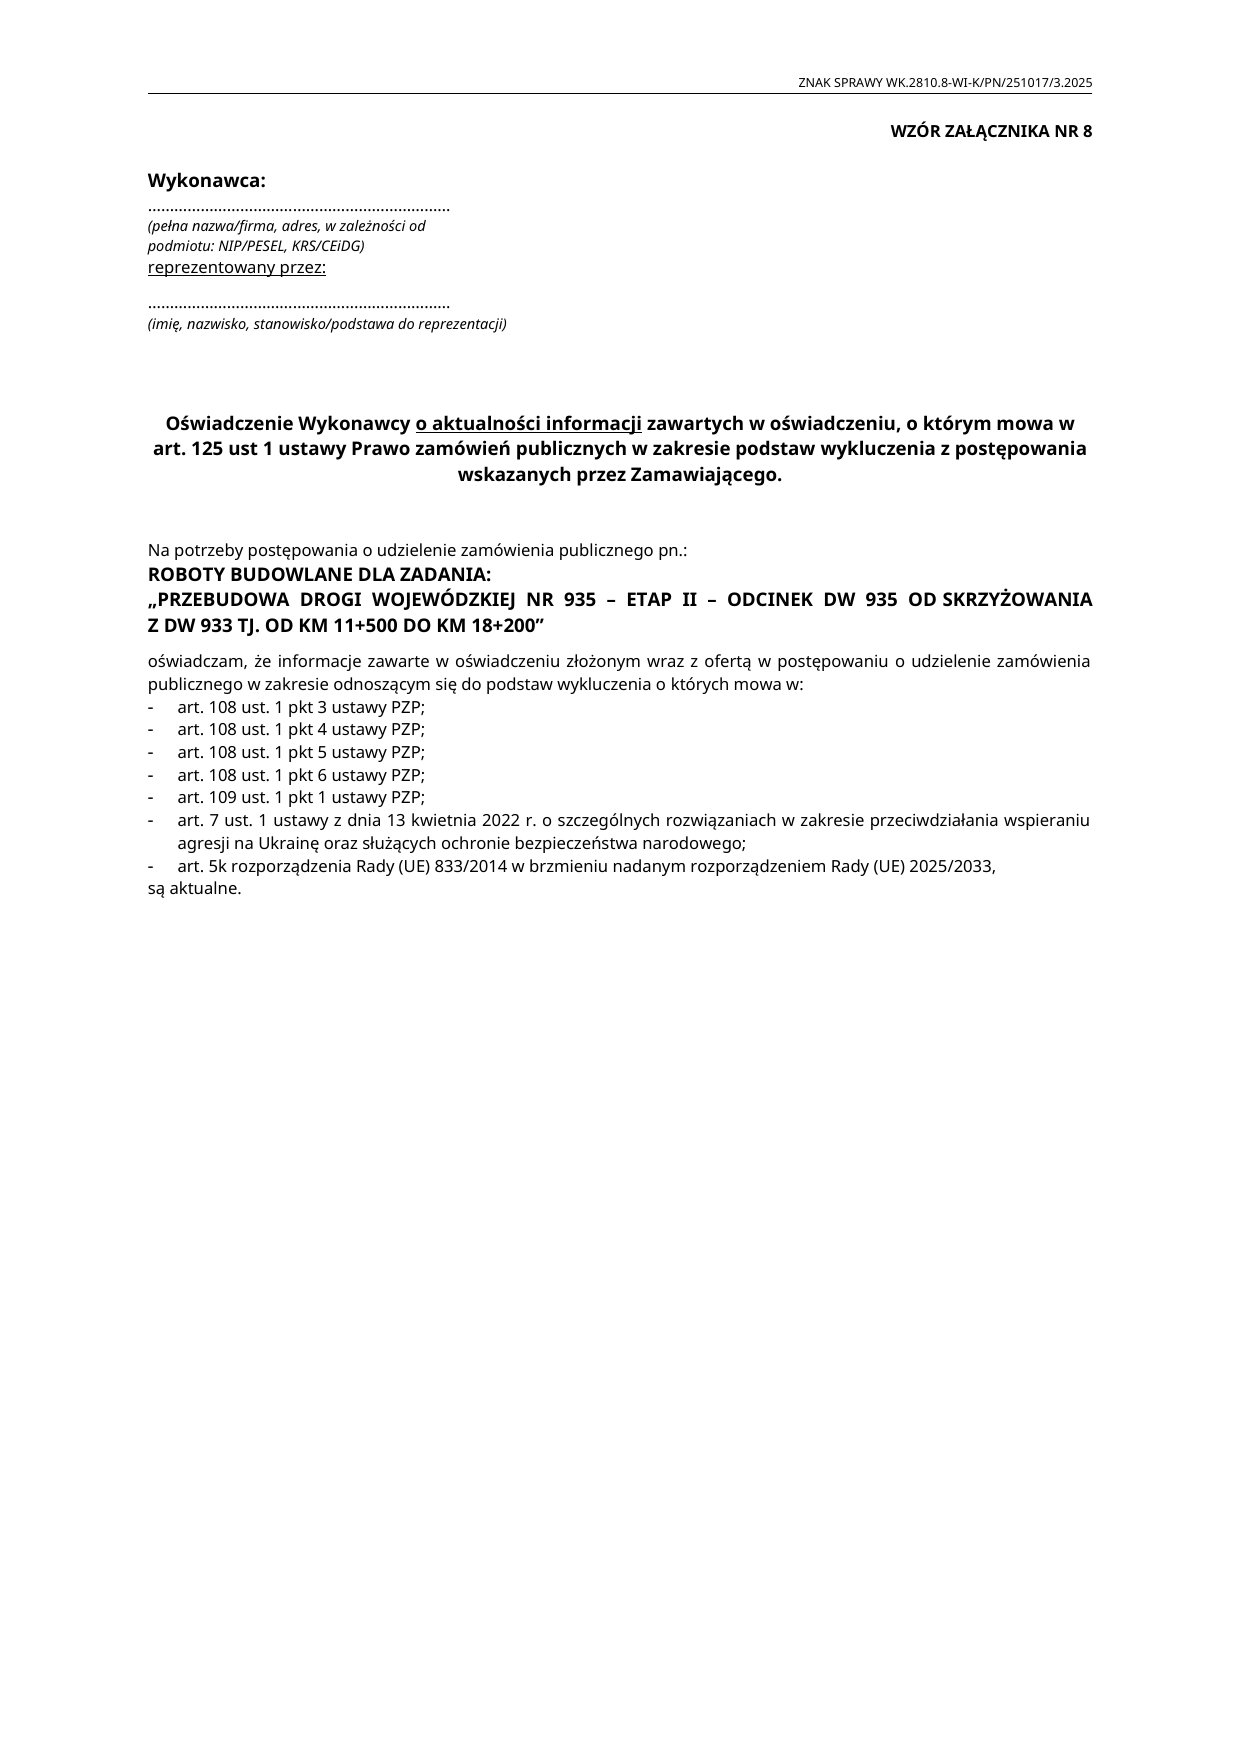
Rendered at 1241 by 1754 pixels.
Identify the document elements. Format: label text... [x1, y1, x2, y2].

text Oświadczenie Wykonawcy o aktualności informacji zawartych w oświadczeniu, o którym mowa w art. 125 ust 1 ustawy Prawo zamówień publicznych w zakresie podstaw wykluczenia z postępowania wskazanych przez Zamawiającego. [148, 410, 1092, 486]
list art. 7 ust. 1 ustawy z dnia 13 kwietnia 2022 r. o szczególnych rozwiązaniach w zakresie przeciwdziałania wspieraniu agresji na Ukrainę oraz służących ochronie bezpieczeństwa narodowego; [148, 809, 1092, 854]
subtitle „PRZEBUDOWA DROGI WOJEWÓDZKIEJ NR 935 – ETAP II – ODCINEK DW 935 OD SKRZYŻOWANIA Z DW 933 TJ. OD KM 11+500 DO KM 18+200” [148, 586, 1092, 637]
text są aktualne. [148, 877, 1092, 900]
text (pełna nazwa/firma, adres, w zależności od podmiotu: NIP/PESEL, KRS/CEiDG) [148, 216, 472, 256]
text (imię, nazwisko, stanowisko/podstawa do reprezentacji) [148, 314, 1092, 334]
text …………………………………………………………… [148, 291, 472, 314]
subtitle Na potrzeby postępowania o udzielenie zamówienia publicznego pn.: [148, 538, 1092, 561]
list art. 108 ust. 1 pkt 4 ustawy PZP; [148, 718, 1092, 741]
text oświadczam, że informacje zawarte w oświadczeniu złożonym wraz z ofertą w postępowaniu o udzielenie zamówienia publicznego w zakresie odnoszącym się do podstaw wykluczenia o których mowa w: [148, 650, 1092, 695]
list art. 108 ust. 1 pkt 6 ustawy PZP; [148, 763, 1092, 786]
list art. 109 ust. 1 pkt 1 ustawy PZP; [148, 786, 1092, 809]
text ROBOTY BUDOWLANE DLA ZADANIA: [148, 561, 1092, 586]
text reprezentowany przez: [148, 256, 1092, 278]
text WZÓR ZAŁĄCZNIKA NR 8 [148, 119, 1092, 142]
list art. 108 ust. 1 pkt 3 ustawy PZP; [148, 695, 1092, 718]
text …………………………………………………………… [148, 193, 472, 216]
text Wykonawca: [148, 168, 1092, 193]
list art. 5k rozporządzenia Rady (UE) 833/2014 w brzmieniu nadanym rozporządzeniem Rady (UE) 2025/2033, [148, 854, 1092, 877]
list art. 108 ust. 1 pkt 5 ustawy PZP; [148, 741, 1092, 763]
